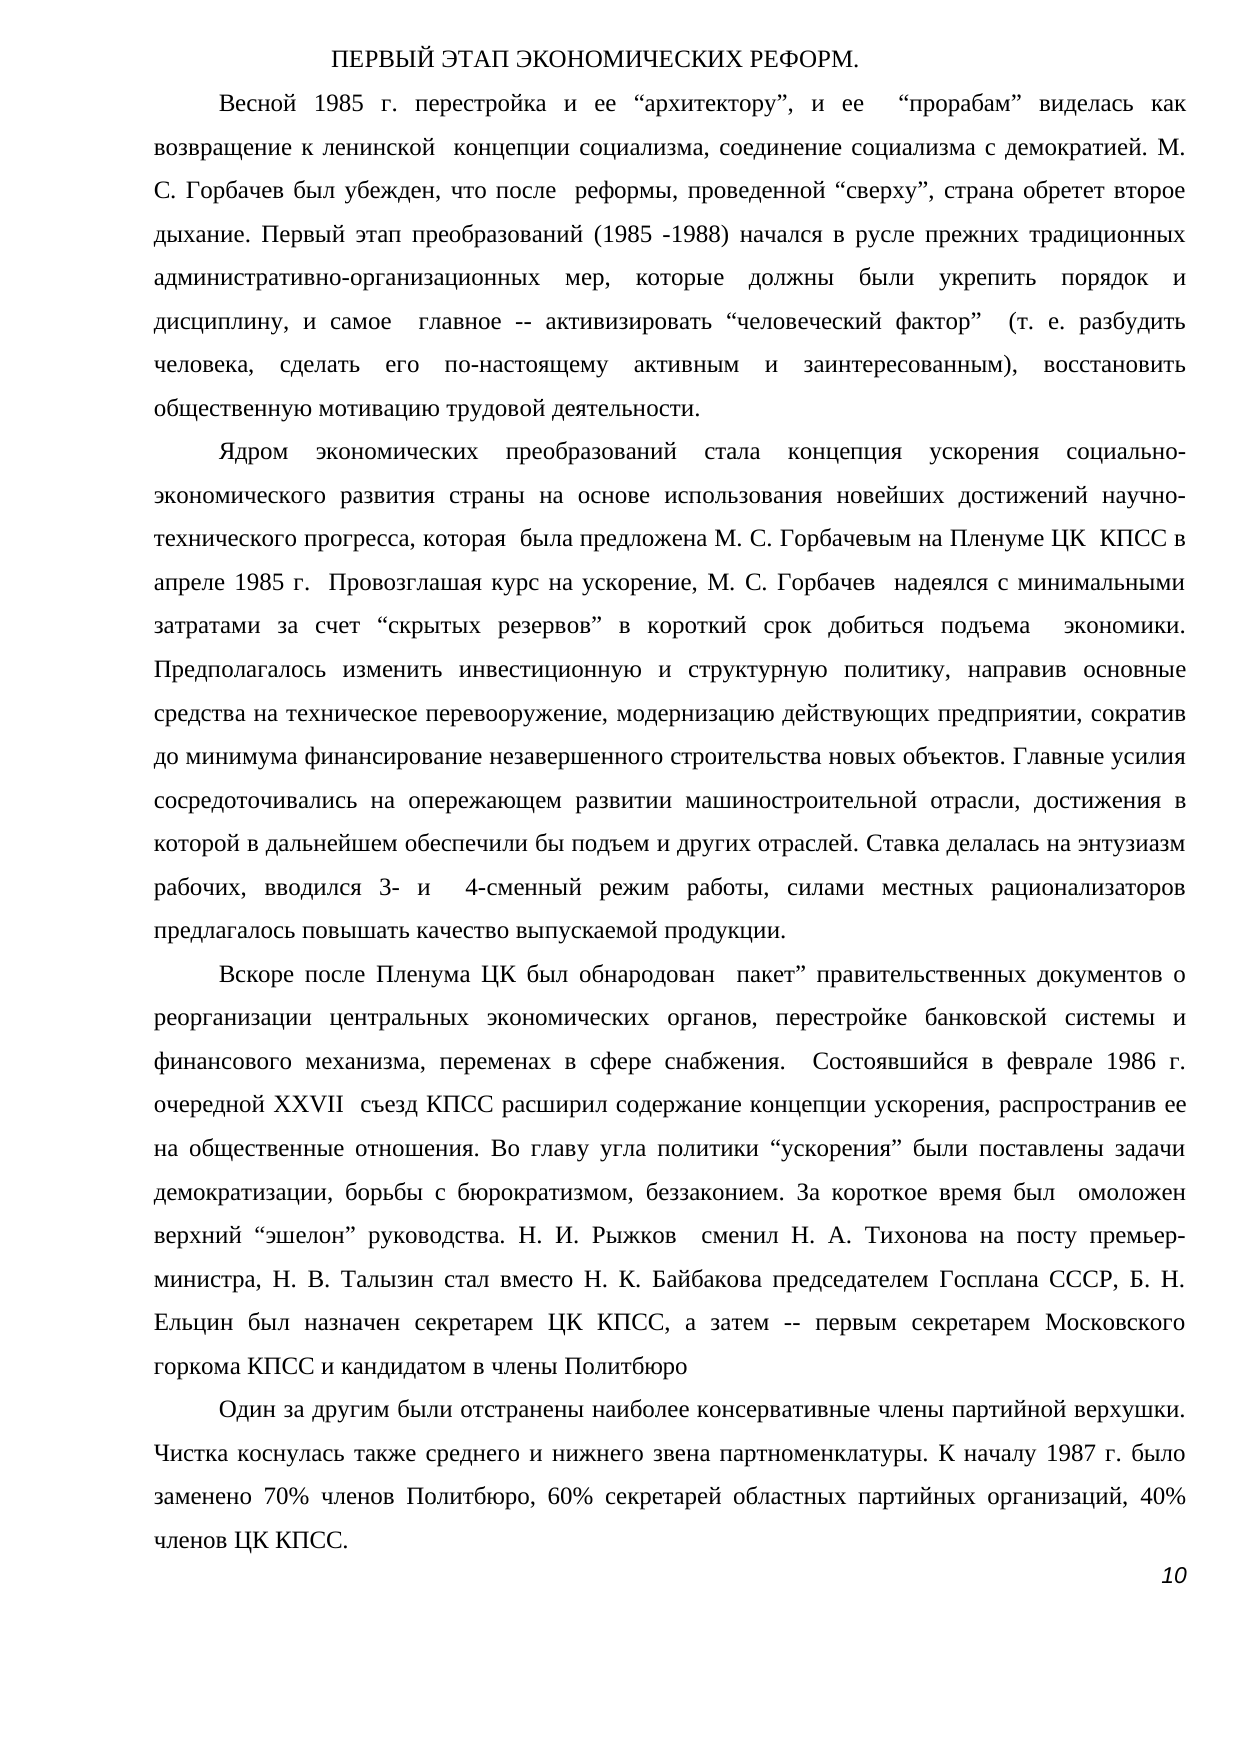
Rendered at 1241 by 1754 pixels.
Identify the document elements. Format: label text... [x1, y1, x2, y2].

text Ядром экономических преобразований стала концепция ускорения социально-экономического развития страны на основе использования новейших достижений научно-технического прогресса, которая была предложена М. С. Горбачевым на Пленуме ЦК КПСС в апреле 1985 г. Провозглашая курс на ускорение, М. С. Горбачев надеялся с минимальными затратами за счет “скрытых резервов” в короткий срок добиться подъема экономики. Предполагалось изменить инвестиционную и структурную политику, направив основные средства на техническое перевооружение, модернизацию действующих предприятии, сократив до минимума финансирование незавершенного строительства новых объектов. Главные усилия сосредоточивались на опережающем развитии машиностроительной отрасли, достижения в которой в дальнейшем обеспечили бы подъем и других отраслей. Ставка делалась на энтузиазм рабочих, вводился 3- и 4-сменный режим работы, силами местных рационализаторов предлагалось повышать качество выпускаемой продукции. [153, 436, 1187, 944]
text Один за другим были отстранены наиболее консервативные члены партийной верхушки. Чистка коснулась также среднего и нижнего звена партноменклатуры. К началу 1987 г. было заменено 70% членов Политбюро, 60% секретарей областных партийных организаций, 40% членов ЦК КПСС. [153, 1394, 1187, 1554]
text ПЕРВЫЙ ЭТАП ЭКОНОМИЧЕСКИХ РЕФОРМ. [153, 44, 1187, 73]
text Вскоре после Пленума ЦК был обнародован пакет” правительственных документов о реорганизации центральных экономических органов, перестройке банковской системы и финансового механизма, переменах в сфере снабжения. Состоявшийся в феврале 1986 г. очередной XXVII съезд КПСС расширил содержание концепции ускорения, распространив ее на общественные отношения. Во главу угла политики “ускорения” были поставлены задачи демократизации, борьбы с бюрократизмом, беззаконием. За короткое время был омоложен верхний “эшелон” руководства. Н. И. Рыжков сменил Н. А. Тихонова на посту премьер-министра, Н. В. Талызин стал вместо Н. К. Байбакова председателем Госплана СССР, Б. Н. Ельцин был назначен секретарем ЦК КПСС, а затем -- первым секретарем Московского горкома КПСС и кандидатом в члены Политбюро [153, 959, 1187, 1380]
text Весной 1985 г. перестройка и ее “архитектору”, и ее “прорабам” виделась как возвращение к ленинской концепции социализма, соединение социализма с демократией. М. С. Горбачев был убежден, что после реформы, проведенной “сверху”, страна обретет второе дыхание. Первый этап преобразований (1985 -1988) начался в русле прежних традиционных административно-организационных мер, которые должны были укрепить порядок и дисциплину, и самое главное -- активизировать “человеческий фактор” (т. е. разбудить человека, сделать его по-настоящему активным и заинтересованным), восстановить общественную мотивацию трудовой деятельности. [153, 88, 1187, 422]
